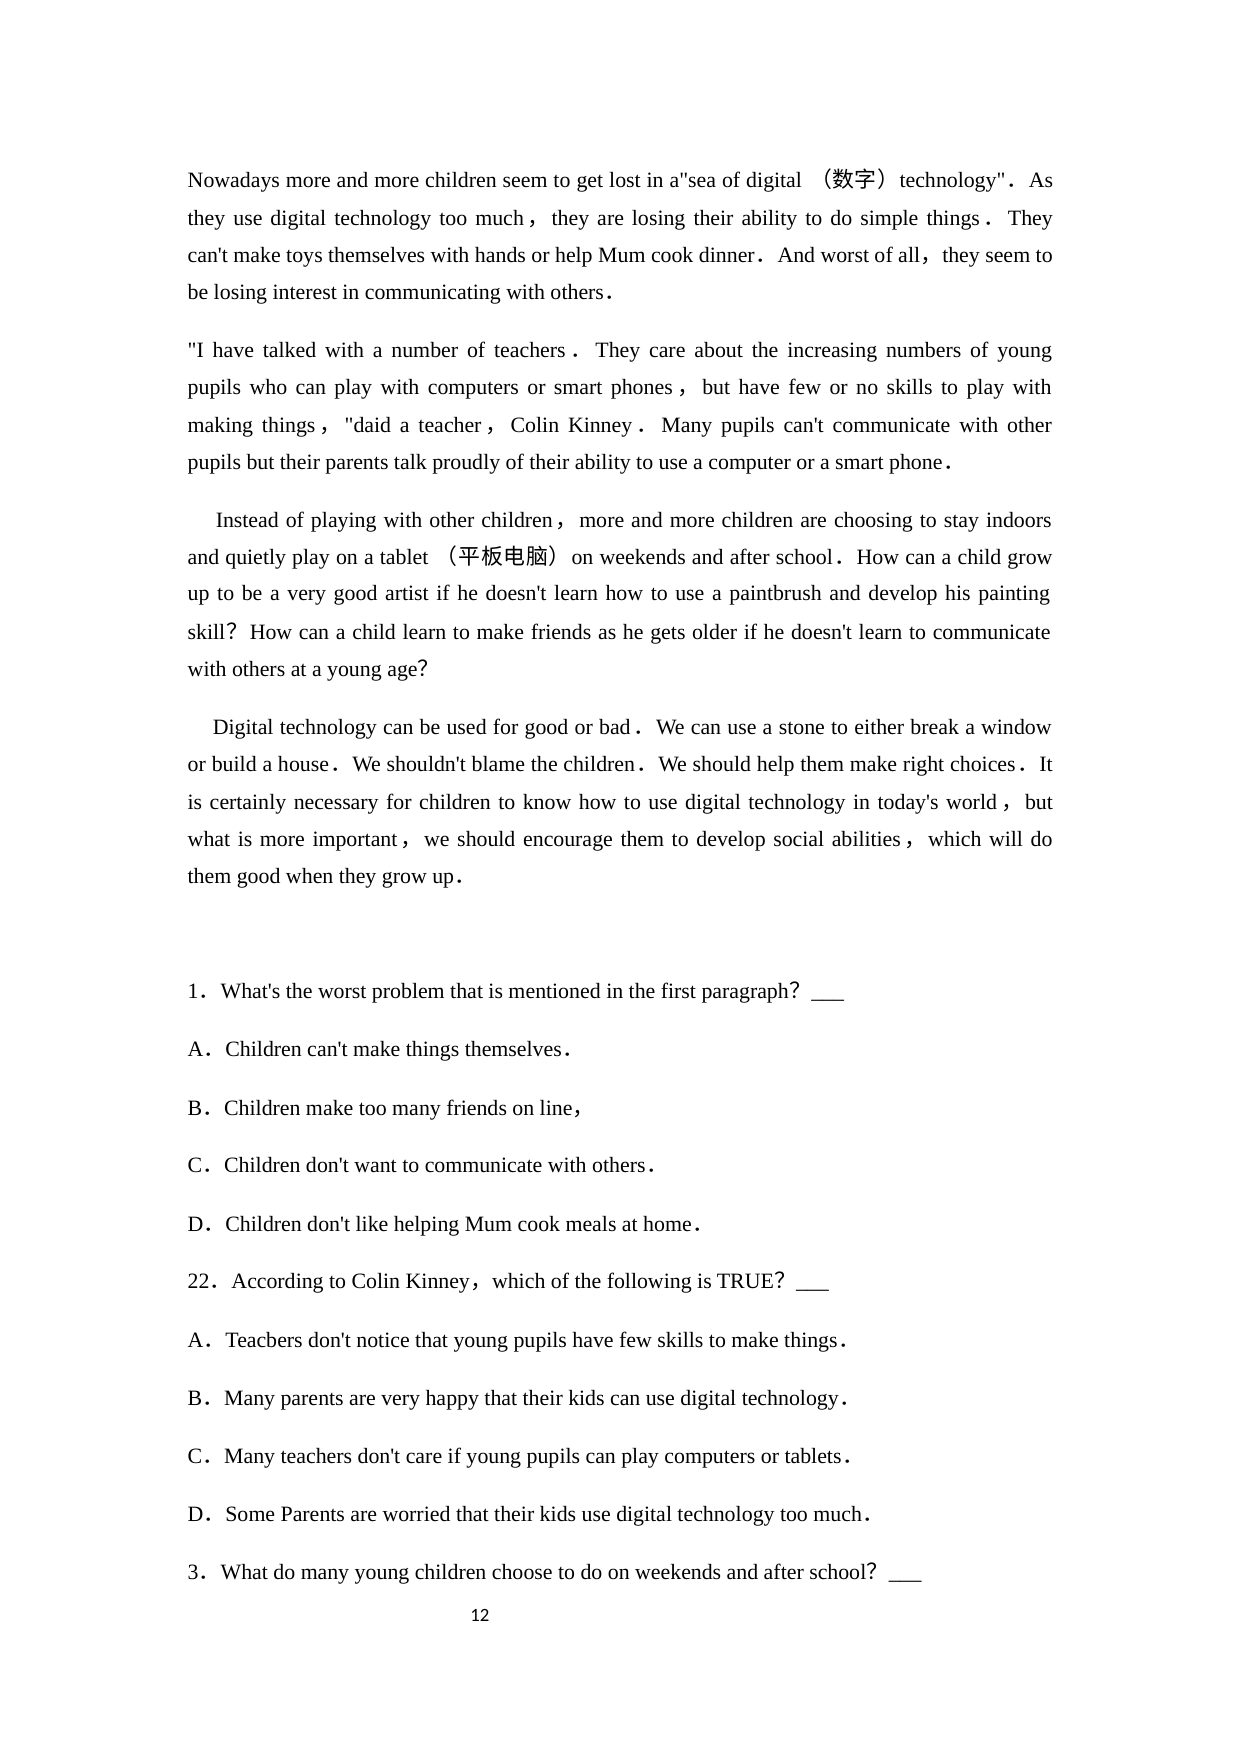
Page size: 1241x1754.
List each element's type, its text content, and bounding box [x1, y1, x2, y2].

list C．Many teachers don't care if young pupils can play computers or tablets． [187, 1437, 1053, 1470]
list D．Some Parents are worried that their kids use digital technology too much． [187, 1495, 1053, 1528]
list Instead of playing with other children，more and more children are choosing to stay indoors and quietly play on a tablet （平板电脑）on weekends and after school．How can a child grow up to be a very good artist if he doesn't learn how to use a paintbrush and develop his painting skill？How can a child learn to make friends as he gets older if he doesn't learn to communicate with others at a young age？ [187, 502, 1053, 683]
list Digital technology can be used for good or bad．We can use a stone to either break a window or build a house．We shouldn't blame the children．We should help them make right choices．It is certainly necessary for children to know how to use digital technology in today's world，but what is more important，we should encourage them to develop social abilities，which will do them good when they grow up． [187, 709, 1053, 890]
list B．Children make too many friends on line， [187, 1089, 1053, 1122]
list 3．What do many young children choose to do on weekends and after school？___ [187, 1553, 1053, 1586]
list Nowadays more and more children seem to get lost in a"sea of digital （数字）technology"．As they use digital technology too much，they are losing their ability to do simple things．They can't make toys themselves with hands or help Mum cook dinner．And worst of all，they seem to be losing interest in communicating with others． [187, 162, 1053, 306]
list A．Children can't make things themselves． [187, 1031, 1053, 1063]
list "I have talked with a number of teachers．They care about the increasing numbers of young pupils who can play with computers or smart phones，but have few or no skills to play with making things，"daid a teacher，Colin Kinney．Many pupils can't communicate with other pupils but their parents talk proudly of their ability to use a computer or a smart phone． [187, 332, 1053, 476]
list B．Many parents are very happy that their kids can use digital technology． [187, 1379, 1053, 1412]
list D．Children don't like helping Mum cook meals at home． [187, 1205, 1053, 1238]
list 22．According to Colin Kinney，which of the following is TRUE？___ [187, 1263, 1053, 1296]
list A．Teacbers don't notice that young pupils have few skills to make things． [187, 1321, 1053, 1354]
list 1．What's the worst problem that is mentioned in the first paragraph？___ [187, 973, 1053, 1006]
list C．Children don't want to communicate with others． [187, 1147, 1053, 1179]
